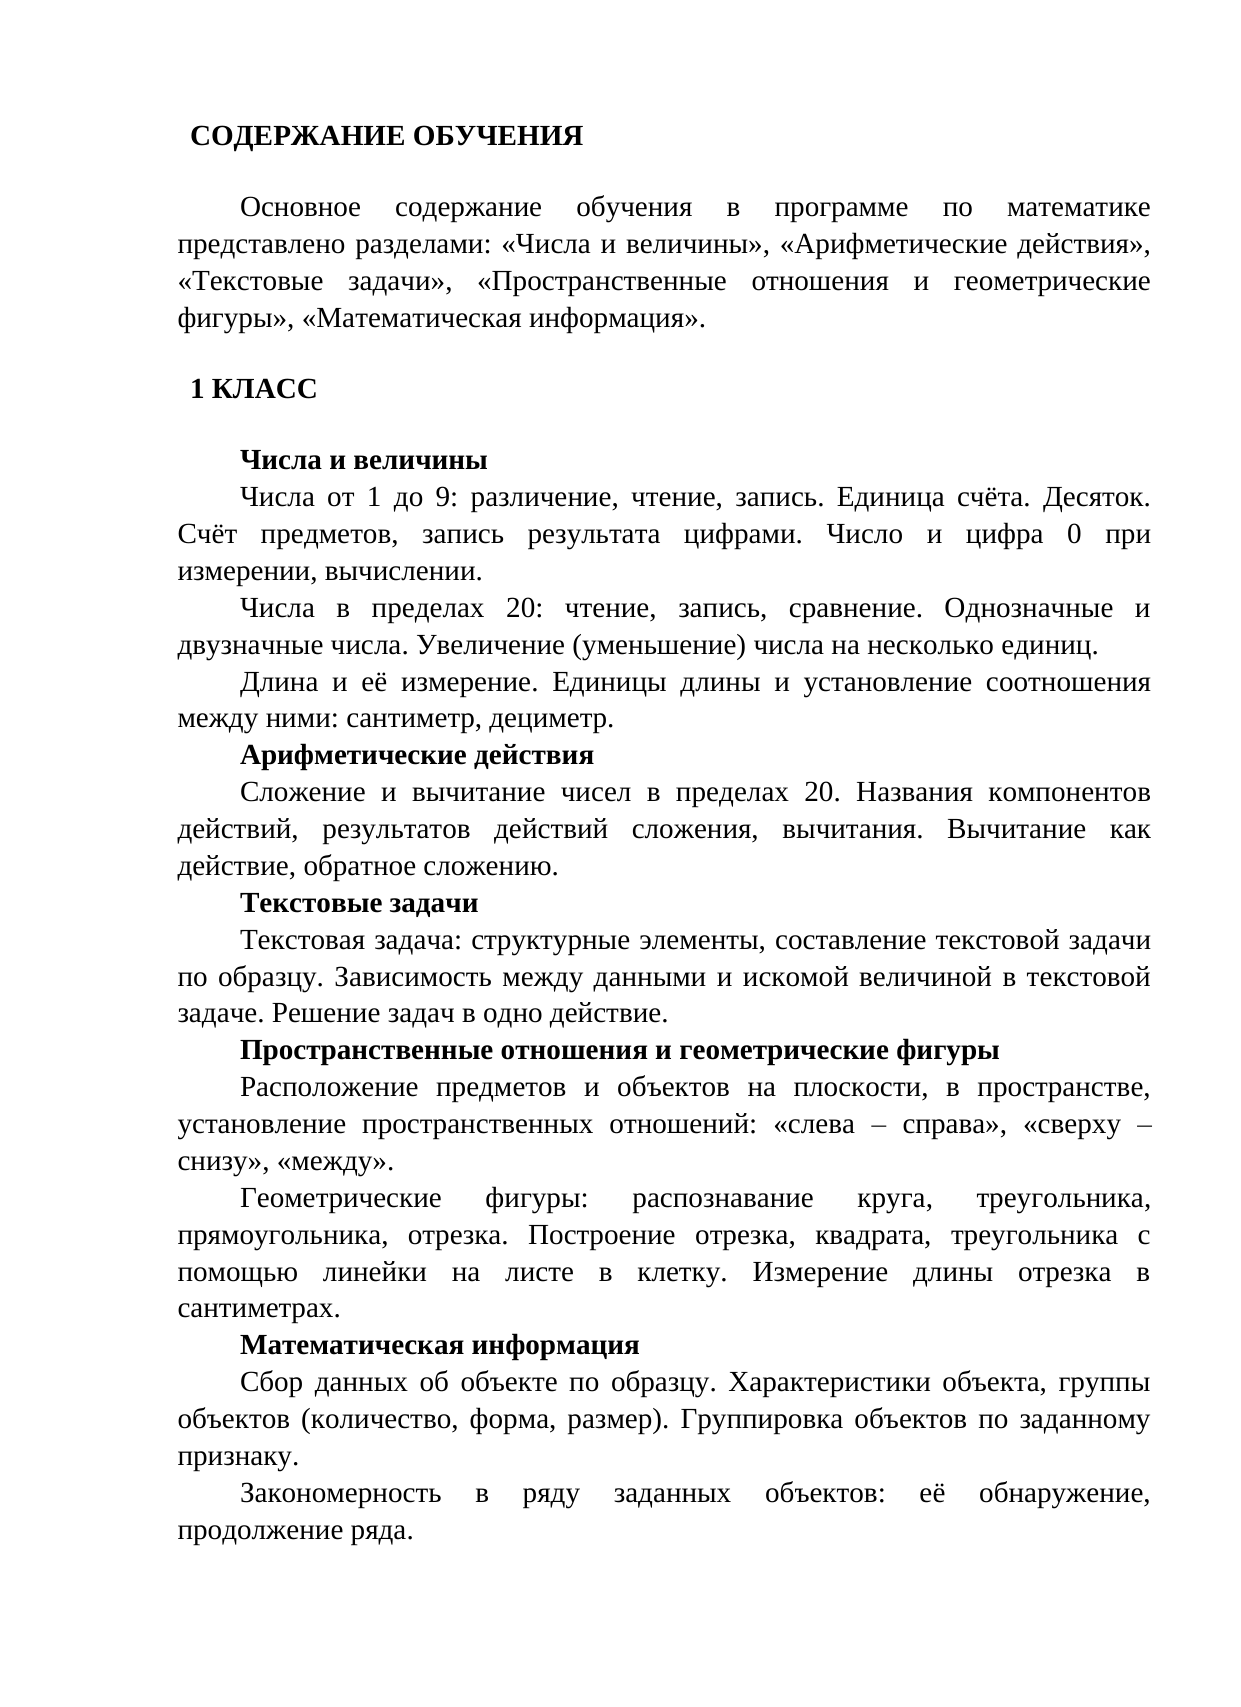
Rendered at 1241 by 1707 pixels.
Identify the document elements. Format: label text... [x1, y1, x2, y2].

text Закономерность в ряду заданных объектов: её обнаружение, продолжение ряда. [177, 1475, 1152, 1545]
text Пространственные отношения и геометрические фигуры [177, 1032, 1152, 1066]
text Текстовая задача: структурные элементы, составление текстовой задачи по образцу. Зависимость между данными и искомой величиной в текстовой задаче. Решение задач в одно действие. [177, 922, 1152, 1029]
text Математическая информация [177, 1327, 1152, 1361]
text Сложение и вычитание чисел в пределах 20. Названия компонентов действий, результатов действий сложения, вычитания. Вычитание как действие, обратное сложению. [177, 774, 1152, 882]
text СОДЕРЖАНИЕ ОБУЧЕНИЯ [190, 118, 1152, 152]
text Числа и величины [177, 442, 1152, 476]
text Текстовые задачи [177, 885, 1152, 918]
text 1 КЛАСС [190, 371, 1152, 405]
text Сбор данных об объекте по образцу. Характеристики объекта, группы объектов (количество, форма, размер). Группировка объектов по заданному признаку. [177, 1364, 1152, 1472]
text Числа от 1 до 9: различение, чтение, запись. Единица счёта. Десяток. Счёт предметов, запись результата цифрами. Число и цифра 0 при измерении, вычислении. [177, 479, 1152, 587]
text Арифметические действия [177, 737, 1152, 771]
text Расположение предметов и объектов на плоскости, в пространстве, установление пространственных отношений: «слева – справа», «сверху – снизу», «между». [177, 1069, 1152, 1177]
text Длина и её измерение. Единицы длины и установление соотношения между ними: сантиметр, дециметр. [177, 664, 1152, 734]
text Геометрические фигуры: распознавание круга, треугольника, прямоугольника, отрезка. Построение отрезка, квадрата, треугольника с помощью линейки на листе в клетку. Измерение длины отрезка в сантиметрах. [177, 1180, 1152, 1324]
text Числа в пределах 20: чтение, запись, сравнение. Однозначные и двузначные числа. Увеличение (уменьшение) числа на несколько единиц. [177, 590, 1152, 660]
text Основное содержание обучения в программе по математике представлено разделами: «Числа и величины», «Арифметические действия», «Текстовые задачи», «Пространственные отношения и геометрические фигуры», «Математическая информация». [177, 189, 1152, 333]
